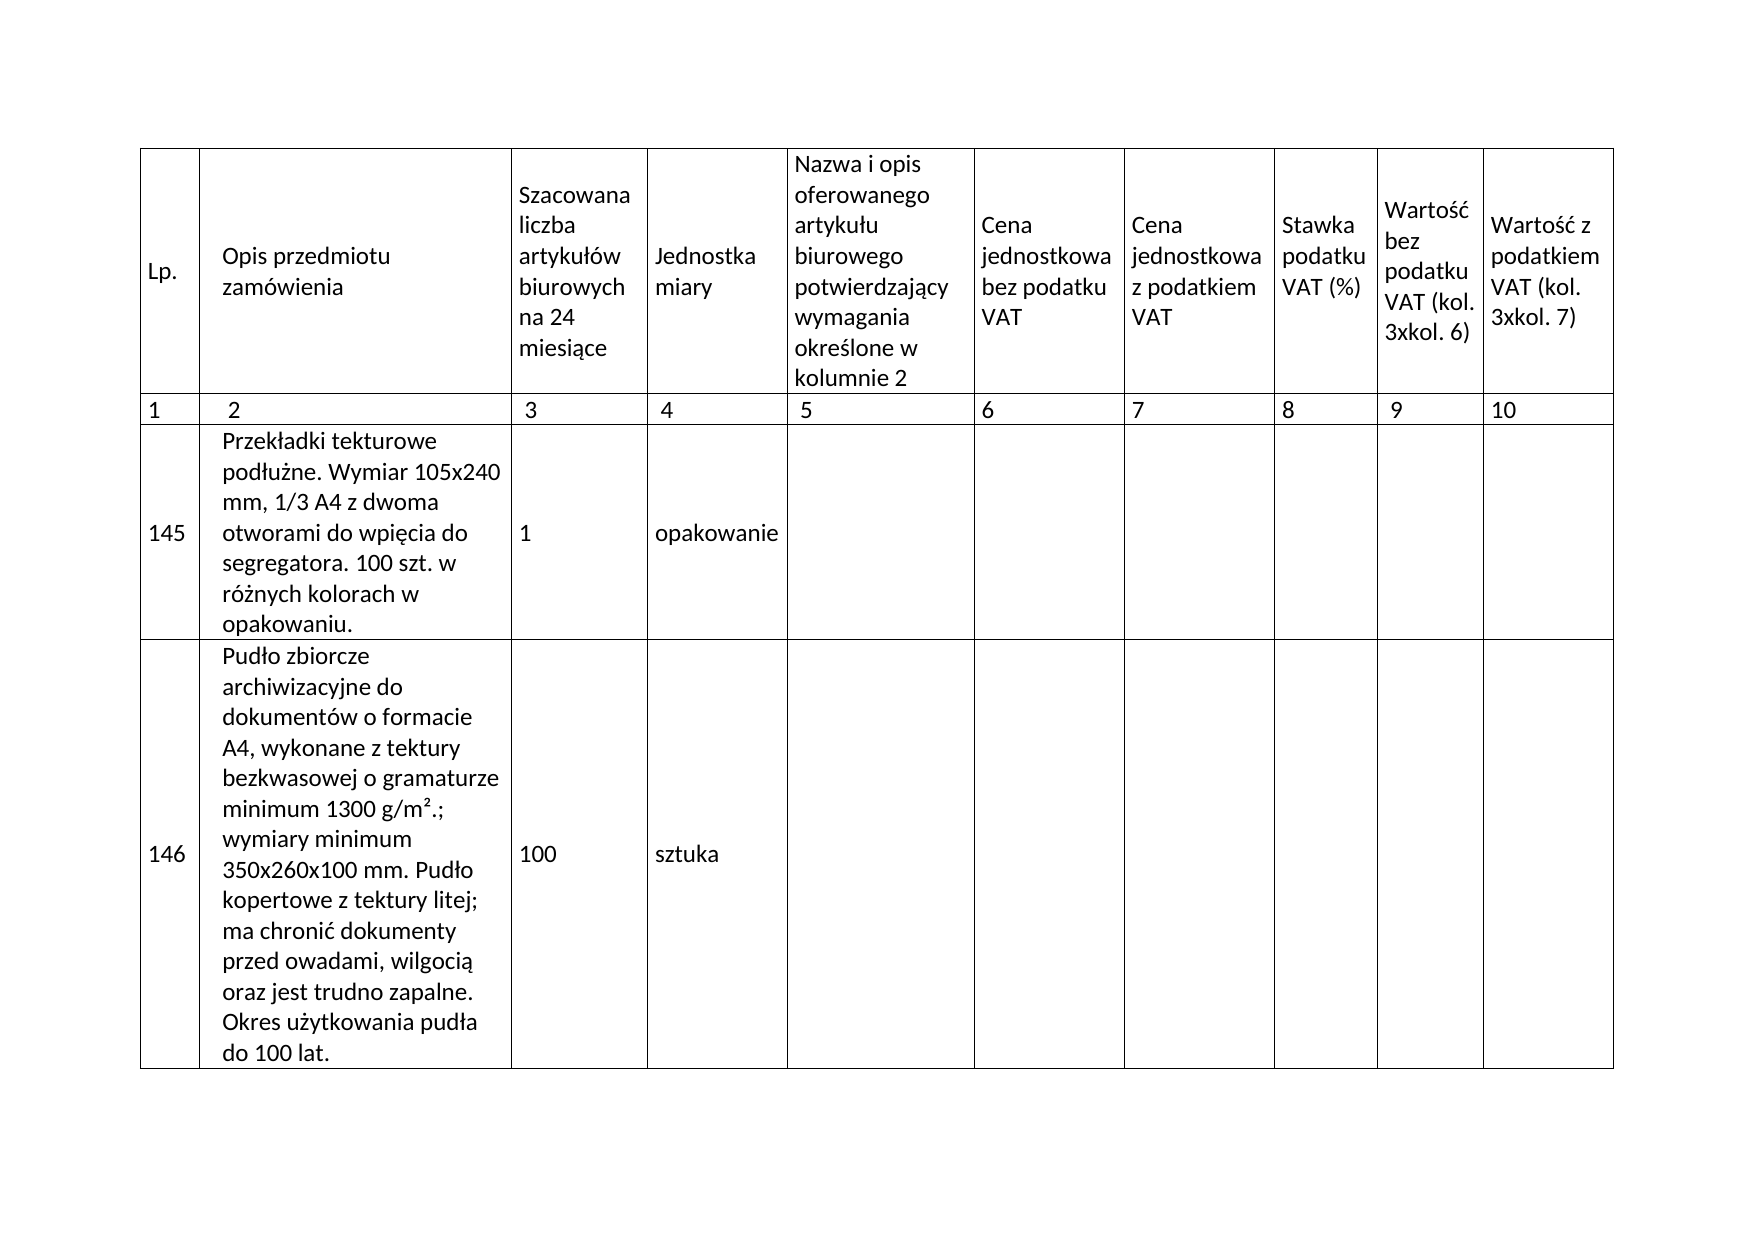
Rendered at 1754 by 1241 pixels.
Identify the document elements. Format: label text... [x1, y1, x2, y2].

table_cell [1378, 425, 1483, 639]
table_cell 7 [1125, 394, 1274, 424]
table_cell 6 [975, 394, 1124, 424]
table_cell 1 [512, 425, 647, 639]
table_cell [788, 425, 974, 639]
table_cell 10 [1484, 394, 1613, 424]
table_cell 2 [215, 394, 511, 424]
table_header Wartość z podatkiem VAT (kol. 3xkol. 7) [1484, 149, 1613, 393]
table_cell 5 [788, 394, 974, 424]
table_cell [1125, 425, 1274, 639]
table_cell [200, 425, 215, 639]
table_cell [1378, 640, 1483, 1067]
table_cell 146 [141, 640, 199, 1067]
table_cell 4 [648, 394, 787, 424]
table_header [200, 149, 215, 393]
table_cell [788, 640, 974, 1067]
table_cell 3 [512, 394, 647, 424]
table_cell [1484, 640, 1613, 1067]
table_header Lp. [141, 149, 199, 393]
table_cell Pudło zbiorcze archiwizacyjne do dokumentów o formacie A4, wykonane z tektury bezkwasowej o gramaturze minimum 1300 g/m².; wymiary minimum 350x260x100 mm. Pudło kopertowe z tektury litej; ma chronić dokumenty przed owadami, wilgocią oraz jest trudno zapalne. Okres użytkowania pudła do 100 lat. [215, 640, 511, 1067]
table_cell [1275, 640, 1377, 1067]
table_cell [200, 640, 215, 1067]
table_cell 145 [141, 425, 199, 639]
table_cell [1125, 640, 1274, 1067]
table_header Nazwa i opis oferowanego artykułu biurowego potwierdzający wymagania określone w kolumnie 2 [788, 149, 974, 393]
table_header Wartość bez podatku VAT (kol. 3xkol. 6) [1378, 149, 1483, 393]
table_cell sztuka [648, 640, 787, 1067]
table_cell [200, 394, 215, 424]
table_header Cena jednostkowa bez podatku VAT [975, 149, 1124, 393]
table_cell [975, 640, 1124, 1067]
table_cell opakowanie [648, 425, 787, 639]
table_cell 8 [1275, 394, 1377, 424]
table_cell 1 [141, 394, 199, 424]
table_cell [1484, 425, 1613, 639]
table_cell 9 [1378, 394, 1483, 424]
table_cell [975, 425, 1124, 639]
table_header Opis przedmiotu zamówienia [215, 149, 511, 393]
table_header Szacowana liczba artykułów biurowych na 24 miesiące [512, 149, 647, 393]
table_header Jednostka miary [648, 149, 787, 393]
table_cell Przekładki tekturowe podłużne. Wymiar 105x240 mm, 1/3 A4 z dwoma otworami do wpięcia do segregatora. 100 szt. w różnych kolorach w opakowaniu. [215, 425, 511, 639]
table_cell [1275, 425, 1377, 639]
table_header Stawka podatku VAT (%) [1275, 149, 1377, 393]
table_cell 100 [512, 640, 647, 1067]
table_header Cena jednostkowa z podatkiem VAT [1125, 149, 1274, 393]
